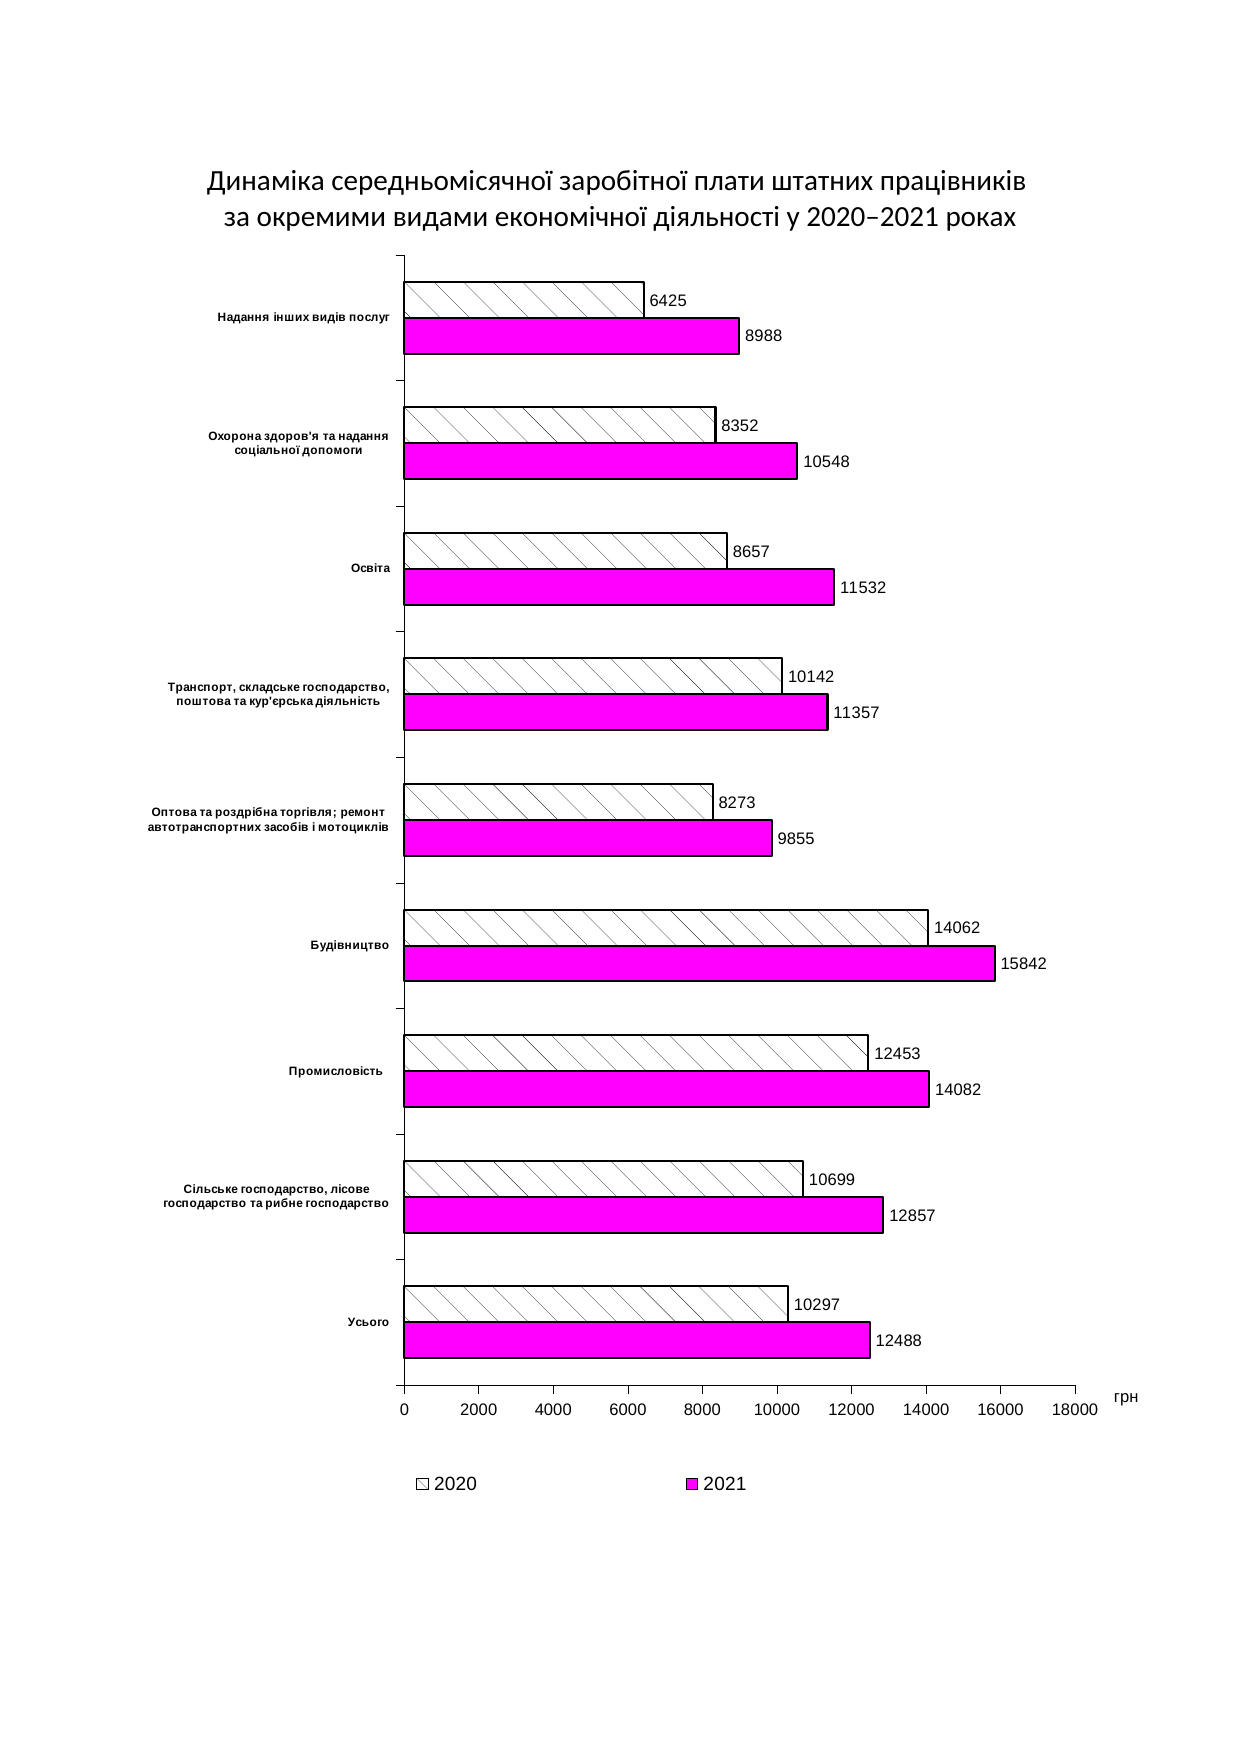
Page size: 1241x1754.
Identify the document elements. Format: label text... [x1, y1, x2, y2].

text Динаміка середньомісячної заробітної плати штатних працівників за окремими видами економічної діяльності у 2020–2021 роках [148, 162, 1092, 234]
